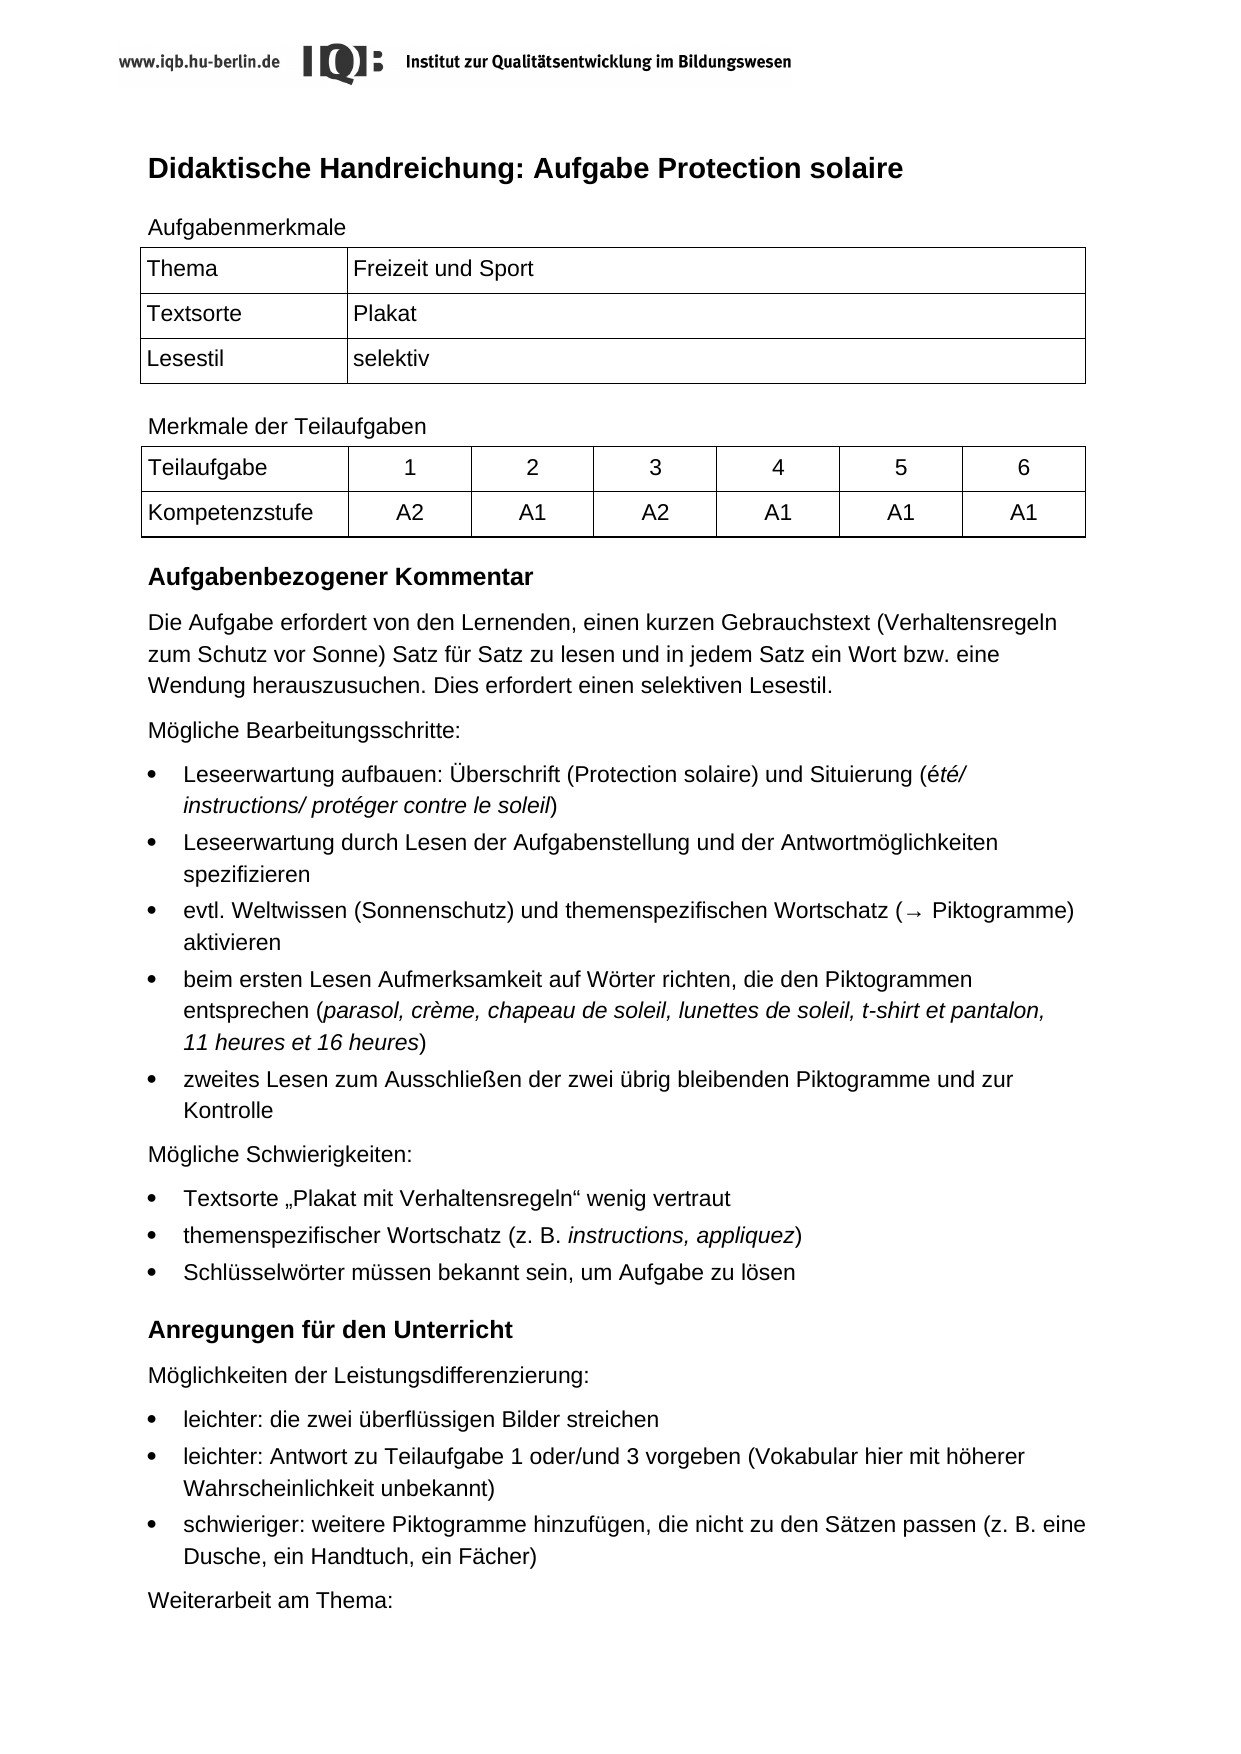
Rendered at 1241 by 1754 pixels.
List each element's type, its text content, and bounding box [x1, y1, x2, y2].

table_cell A2 [594, 492, 716, 536]
list Leseerwartung aufbauen: Überschrift (Protection solaire) und Situierung (été/ instructions/ protéger contre le soleil) [148, 761, 1092, 818]
table_header 3 [594, 447, 716, 491]
table_cell A1 [717, 492, 839, 536]
text Mögliche Bearbeitungsschritte: [148, 717, 1092, 743]
text Aufgabenmerkmale [148, 214, 1092, 241]
table_header 2 [472, 447, 593, 491]
table_cell A1 [840, 492, 962, 536]
table_cell Textsorte [141, 294, 347, 337]
table_header Teilaufgabe [142, 447, 348, 491]
text Weiterarbeit am Thema: [148, 1587, 1092, 1613]
list schwieriger: weitere Piktogramme hinzufügen, die nicht zu den Sätzen passen (z. B. eine Dusche, ein Handtuch, ein Fächer) [148, 1511, 1092, 1569]
table_header Freizeit und Sport [348, 248, 1085, 292]
text Möglichkeiten der Leistungsdifferenzierung: [148, 1362, 1092, 1389]
table_cell Lesestil [141, 339, 347, 383]
text Merkmale der Teilaufgaben [148, 413, 1092, 440]
list zweites Lesen zum Ausschließen der zwei übrig bleibenden Piktogramme und zur Kontrolle [148, 1066, 1092, 1123]
table_cell A1 [963, 492, 1085, 536]
table_header 1 [349, 447, 471, 491]
list beim ersten Lesen Aufmerksamkeit auf Wörter richten, die den Piktogrammen entsprechen (parasol, crème, chapeau de soleil, lunettes de soleil, t-shirt et pantalon, 11 heures et 16 heures) [148, 966, 1092, 1055]
list evtl. Weltwissen (Sonnenschutz) und themenspezifischen Wortschatz (→ Piktogramme) aktivieren [148, 897, 1092, 955]
subtitle Didaktische Handreichung: Aufgabe Protection solaire [148, 156, 1092, 185]
text Mögliche Schwierigkeiten: [148, 1141, 1092, 1167]
list Schlüsselwörter müssen bekannt sein, um Aufgabe zu lösen [148, 1259, 1092, 1285]
table_header 6 [963, 447, 1085, 491]
table_header Thema [141, 248, 347, 292]
table_header 4 [717, 447, 839, 491]
table_header 5 [840, 447, 962, 491]
table_cell A2 [349, 492, 471, 536]
list themenspezifischer Wortschatz (z. B. instructions, appliquez) [148, 1222, 1092, 1248]
subtitle Anregungen für den Unterricht [148, 1315, 1092, 1344]
table_cell Kompetenzstufe [142, 492, 348, 536]
list leichter: die zwei überflüssigen Bilder streichen [148, 1406, 1092, 1433]
subtitle Aufgabenbezogener Kommentar [148, 562, 1092, 591]
table_cell A1 [472, 492, 593, 536]
table_cell selektiv [348, 339, 1085, 383]
text Die Aufgabe erfordert von den Lernenden, einen kurzen Gebrauchstext (Verhaltensregeln zum Schutz vor Sonne) Satz für Satz zu lesen und in jedem Satz ein Wort bzw. eine Wendung herauszusuchen. Dies erfordert einen selektiven Lesestil. [148, 609, 1092, 699]
list Leseerwartung durch Lesen der Aufgabenstellung und der Antwortmöglichkeiten spezifizieren [148, 829, 1092, 887]
list leichter: Antwort zu Teilaufgabe 1 oder/und 3 vorgeben (Vokabular hier mit höherer Wahrscheinlichkeit unbekannt) [148, 1443, 1092, 1501]
table_cell Plakat [348, 294, 1085, 337]
list Textsorte „Plakat mit Verhaltensregeln“ wenig vertraut [148, 1185, 1092, 1212]
